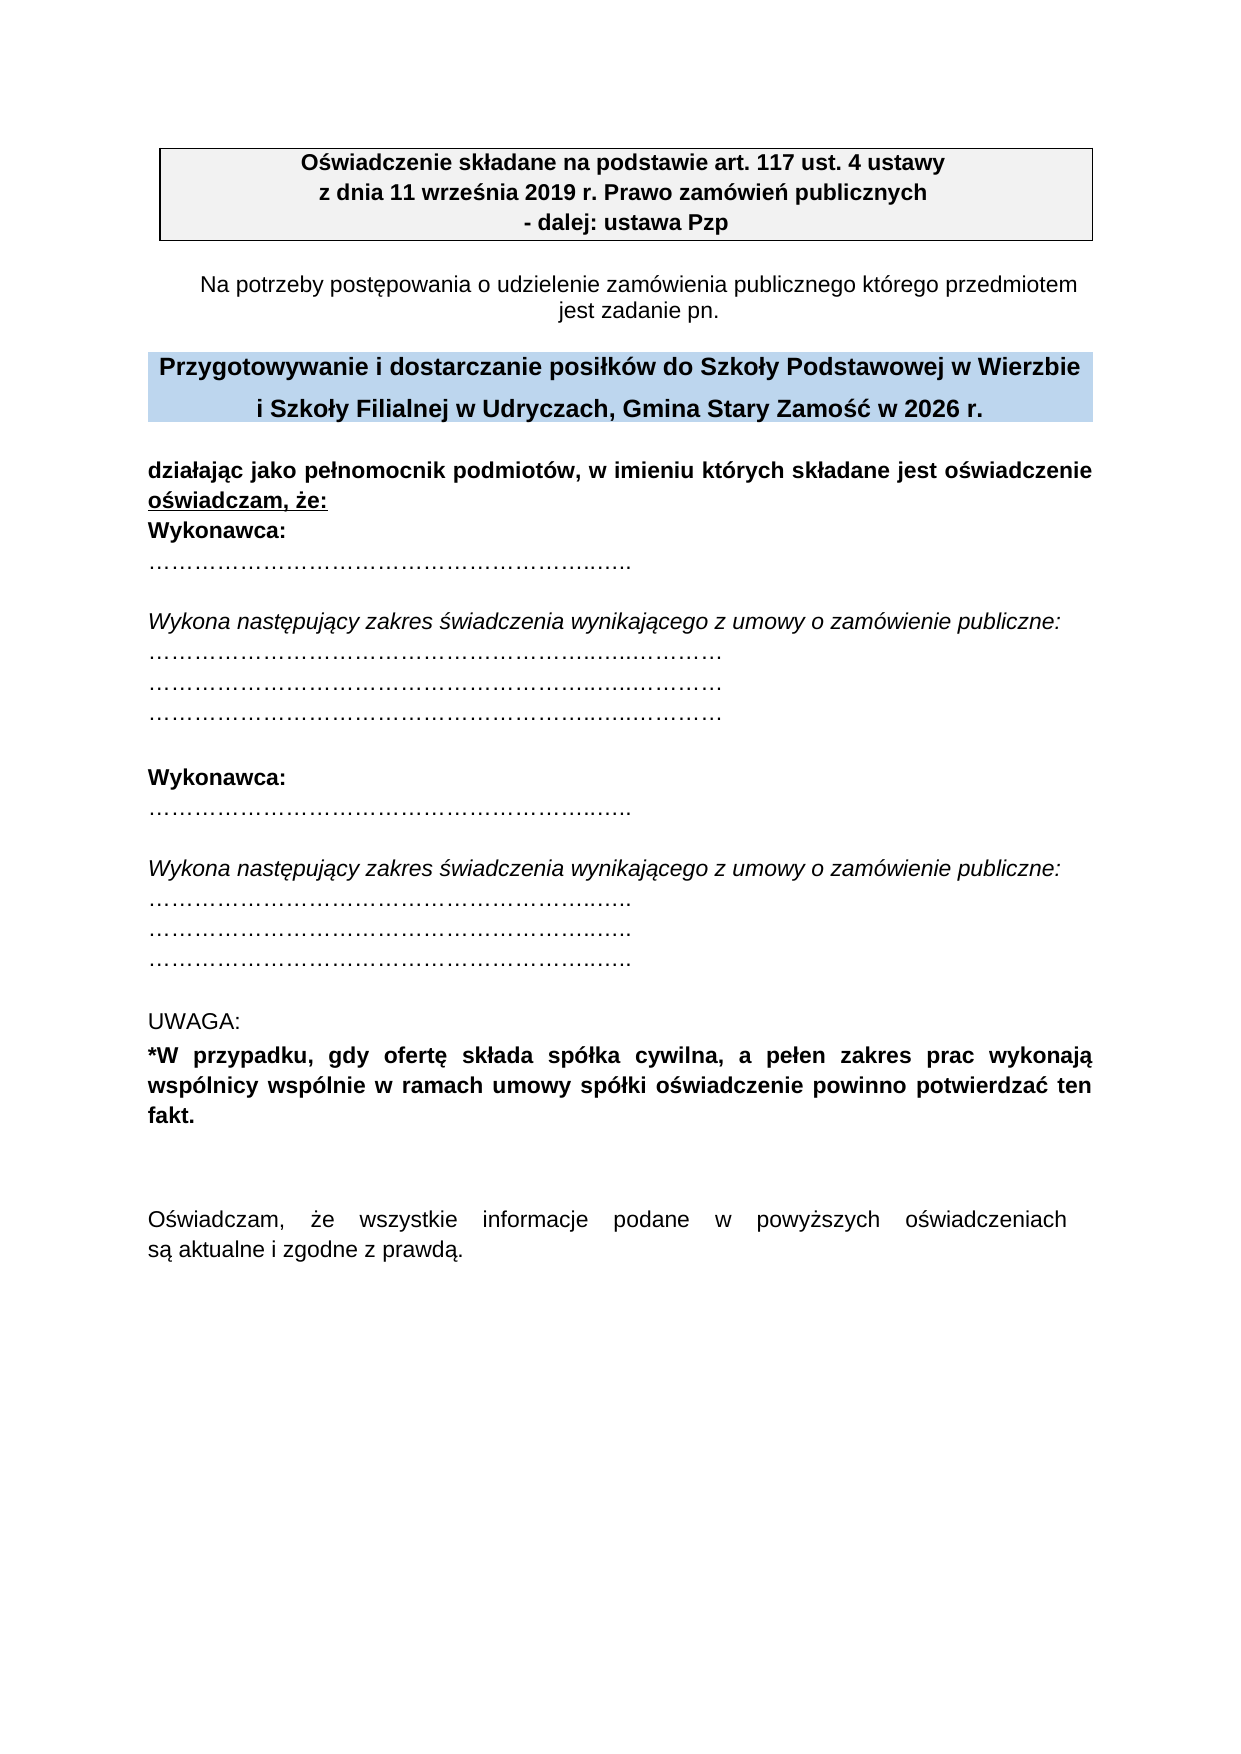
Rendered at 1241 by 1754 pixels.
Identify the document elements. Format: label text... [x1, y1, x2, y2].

subtitle Przygotowywanie i dostarczanie posiłków do Szkoły Podstawowej w Wierzbie [148, 352, 1093, 381]
text Oświadczam, że wszystkie informacje podane w powyższych oświadczeniach są aktualne i zgodne z prawdą. [148, 1206, 1093, 1262]
text Wykonawca: [148, 764, 1093, 790]
text …………………………………………………..….. [148, 794, 651, 820]
text Wykona następujący zakres świadczenia wynikającego z umowy o zamówienie publiczne: [148, 854, 1093, 881]
text Wykonawca: [148, 517, 651, 544]
text działając jako pełnomocnik podmiotów, w imieniu których składane jest oświadczenie oświadczam, że: [148, 457, 1093, 513]
text Wykona następujący zakres świadczenia wynikającego z umowy o zamówienie publiczne: [148, 608, 1093, 634]
text …………………………………………………..….. [148, 945, 651, 971]
text …………………………………………………..….. [148, 548, 651, 574]
text …………………………………………………..…..………… [148, 699, 1093, 725]
text i Szkoły Filialnej w Udryczach, Gmina Stary Zamość w 2026 r. [148, 394, 1093, 422]
text UWAGA: [148, 1008, 1093, 1034]
text …………………………………………………..….. [148, 915, 651, 941]
text *W przypadku, gdy ofertę składa spółka cywilna, a pełen zakres prac wykonają wspólnicy wspólnie w ramach umowy spółki oświadczenie powinno potwierdzać ten fakt. [148, 1042, 1093, 1129]
text …………………………………………………..….. [148, 885, 651, 911]
table_header Oświadczenie składane na podstawie art. 117 ust. 4 ustawy z dnia 11 września 2019 r. Prawo zamówień publicznych - dalej: ustawa Pzp [161, 149, 1092, 240]
text Na potrzeby postępowania o udzielenie zamówienia publicznego którego przedmiotem jest zadanie pn. [185, 271, 1093, 324]
text …………………………………………………..…..………… …………………………………………………..…..………… [148, 638, 1093, 695]
